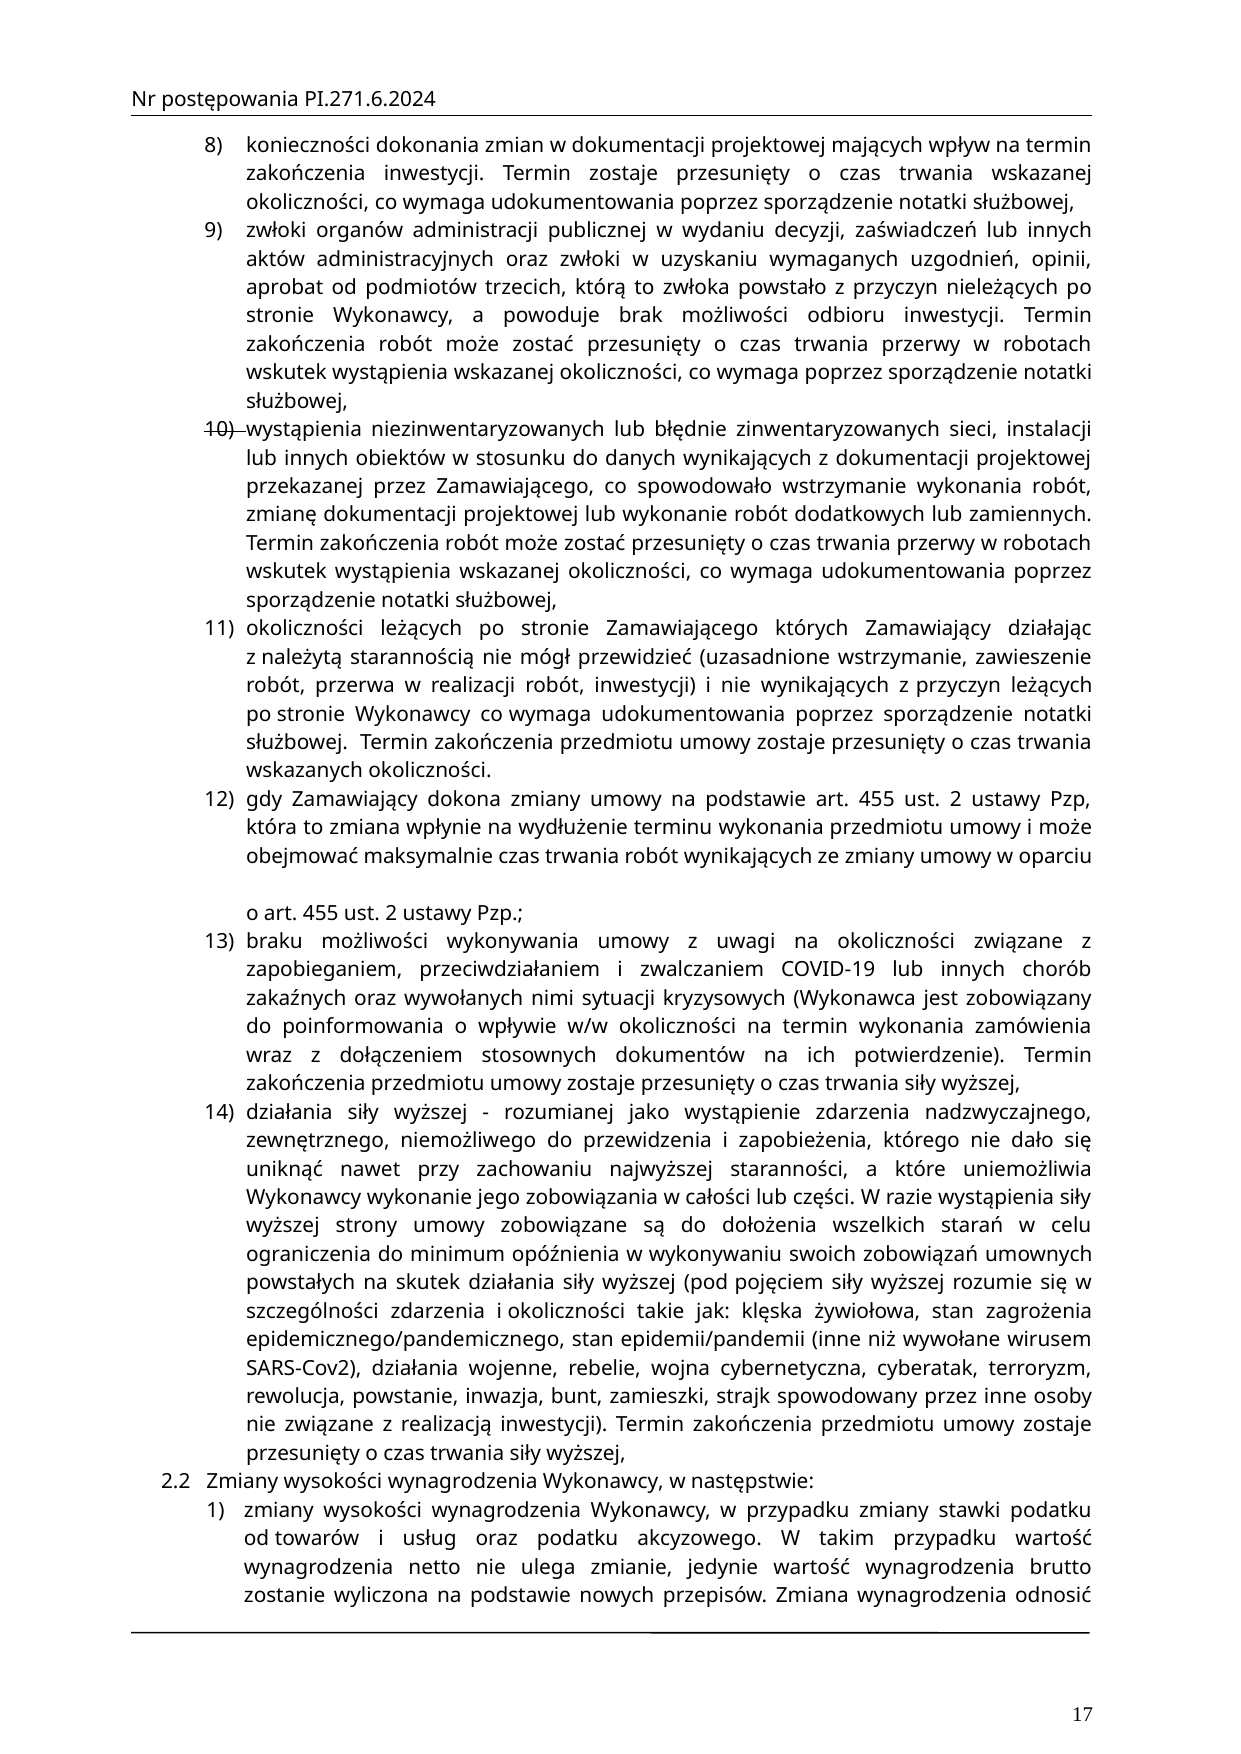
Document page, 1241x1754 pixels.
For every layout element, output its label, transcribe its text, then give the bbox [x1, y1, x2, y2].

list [206, 1495, 1092, 1609]
list Zmiany wysokości wynagrodzenia Wykonawcy, w następstwie: [161, 1466, 1092, 1495]
list konieczności dokonania zmian w dokumentacji projektowej mających wpływ na termin zakończenia inwestycji. Termin zostaje przesunięty o czas trwania wskazanej okoliczności, co wymaga udokumentowania poprzez sporządzenie notatki służbowej, [204, 130, 1092, 215]
list wystąpienia niezinwentaryzowanych lub błędnie zinwentaryzowanych sieci, instalacji lub innych obiektów w stosunku do danych wynikających z dokumentacji projektowej przekazanej przez Zamawiającego, co spowodowało wstrzymanie wykonania robót, zmianę dokumentacji projektowej lub wykonanie robót dodatkowych lub zamiennych. Termin zakończenia robót może zostać przesunięty o czas trwania przerwy w robotach wskutek wystąpienia wskazanej okoliczności, co wymaga udokumentowania poprzez sporządzenie notatki służbowej, [204, 414, 1092, 613]
list zwłoki organów administracji publicznej w wydaniu decyzji, zaświadczeń lub innych aktów administracyjnych oraz zwłoki w uzyskaniu wymaganych uzgodnień, opinii, aprobat od podmiotów trzecich, którą to zwłoka powstało z przyczyn nieleżących po stronie Wykonawcy, a powoduje brak możliwości odbioru inwestycji. Termin zakończenia robót może zostać przesunięty o czas trwania przerwy w robotach wskutek wystąpienia wskazanej okoliczności, co wymaga poprzez sporządzenie notatki służbowej, [204, 215, 1092, 414]
list braku możliwości wykonywania umowy z uwagi na okoliczności związane z zapobieganiem, przeciwdziałaniem i zwalczaniem COVID-19 lub innych chorób zakaźnych oraz wywołanych nimi sytuacji kryzysowych (Wykonawca jest zobowiązany do poinformowania o wpływie w/w okoliczności na termin wykonania zamówienia wraz z dołączeniem stosownych dokumentów na ich potwierdzenie). Termin zakończenia przedmiotu umowy zostaje przesunięty o czas trwania siły wyższej, [204, 926, 1092, 1097]
list okoliczności leżących po stronie Zamawiającego których Zamawiający działając z należytą starannością nie mógł przewidzieć (uzasadnione wstrzymanie, zawieszenie robót, przerwa w realizacji robót, inwestycji) i nie wynikających z przyczyn leżących po stronie Wykonawcy co wymaga udokumentowania poprzez sporządzenie notatki służbowej. Termin zakończenia przedmiotu umowy zostaje przesunięty o czas trwania wskazanych okoliczności. [204, 613, 1092, 784]
list gdy Zamawiający dokona zmiany umowy na podstawie art. 455 ust. 2 ustawy Pzp, która to zmiana wpłynie na wydłużenie terminu wykonania przedmiotu umowy i może obejmować maksymalnie czas trwania robót wynikających ze zmiany umowy w oparciu o art. 455 ust. 2 ustawy Pzp.; [204, 784, 1092, 926]
list działania siły wyższej - rozumianej jako wystąpienie zdarzenia nadzwyczajnego, zewnętrznego, niemożliwego do przewidzenia i zapobieżenia, którego nie dało się uniknąć nawet przy zachowaniu najwyższej staranności, a które uniemożliwia Wykonawcy wykonanie jego zobowiązania w całości lub części. W razie wystąpienia siły wyższej strony umowy zobowiązane są do dołożenia wszelkich starań w celu ograniczenia do minimum opóźnienia w wykonywaniu swoich zobowiązań umownych powstałych na skutek działania siły wyższej (pod pojęciem siły wyższej rozumie się w szczególności zdarzenia i okoliczności takie jak: klęska żywiołowa, stan zagrożenia epidemicznego/pandemicznego, stan epidemii/pandemii (inne niż wywołane wirusem SARS-Cov2), działania wojenne, rebelie, wojna cybernetyczna, cyberatak, terroryzm, rewolucja, powstanie, inwazja, bunt, zamieszki, strajk spowodowany przez inne osoby nie związane z realizacją inwestycji). Termin zakończenia przedmiotu umowy zostaje przesunięty o czas trwania siły wyższej, [204, 1097, 1092, 1466]
